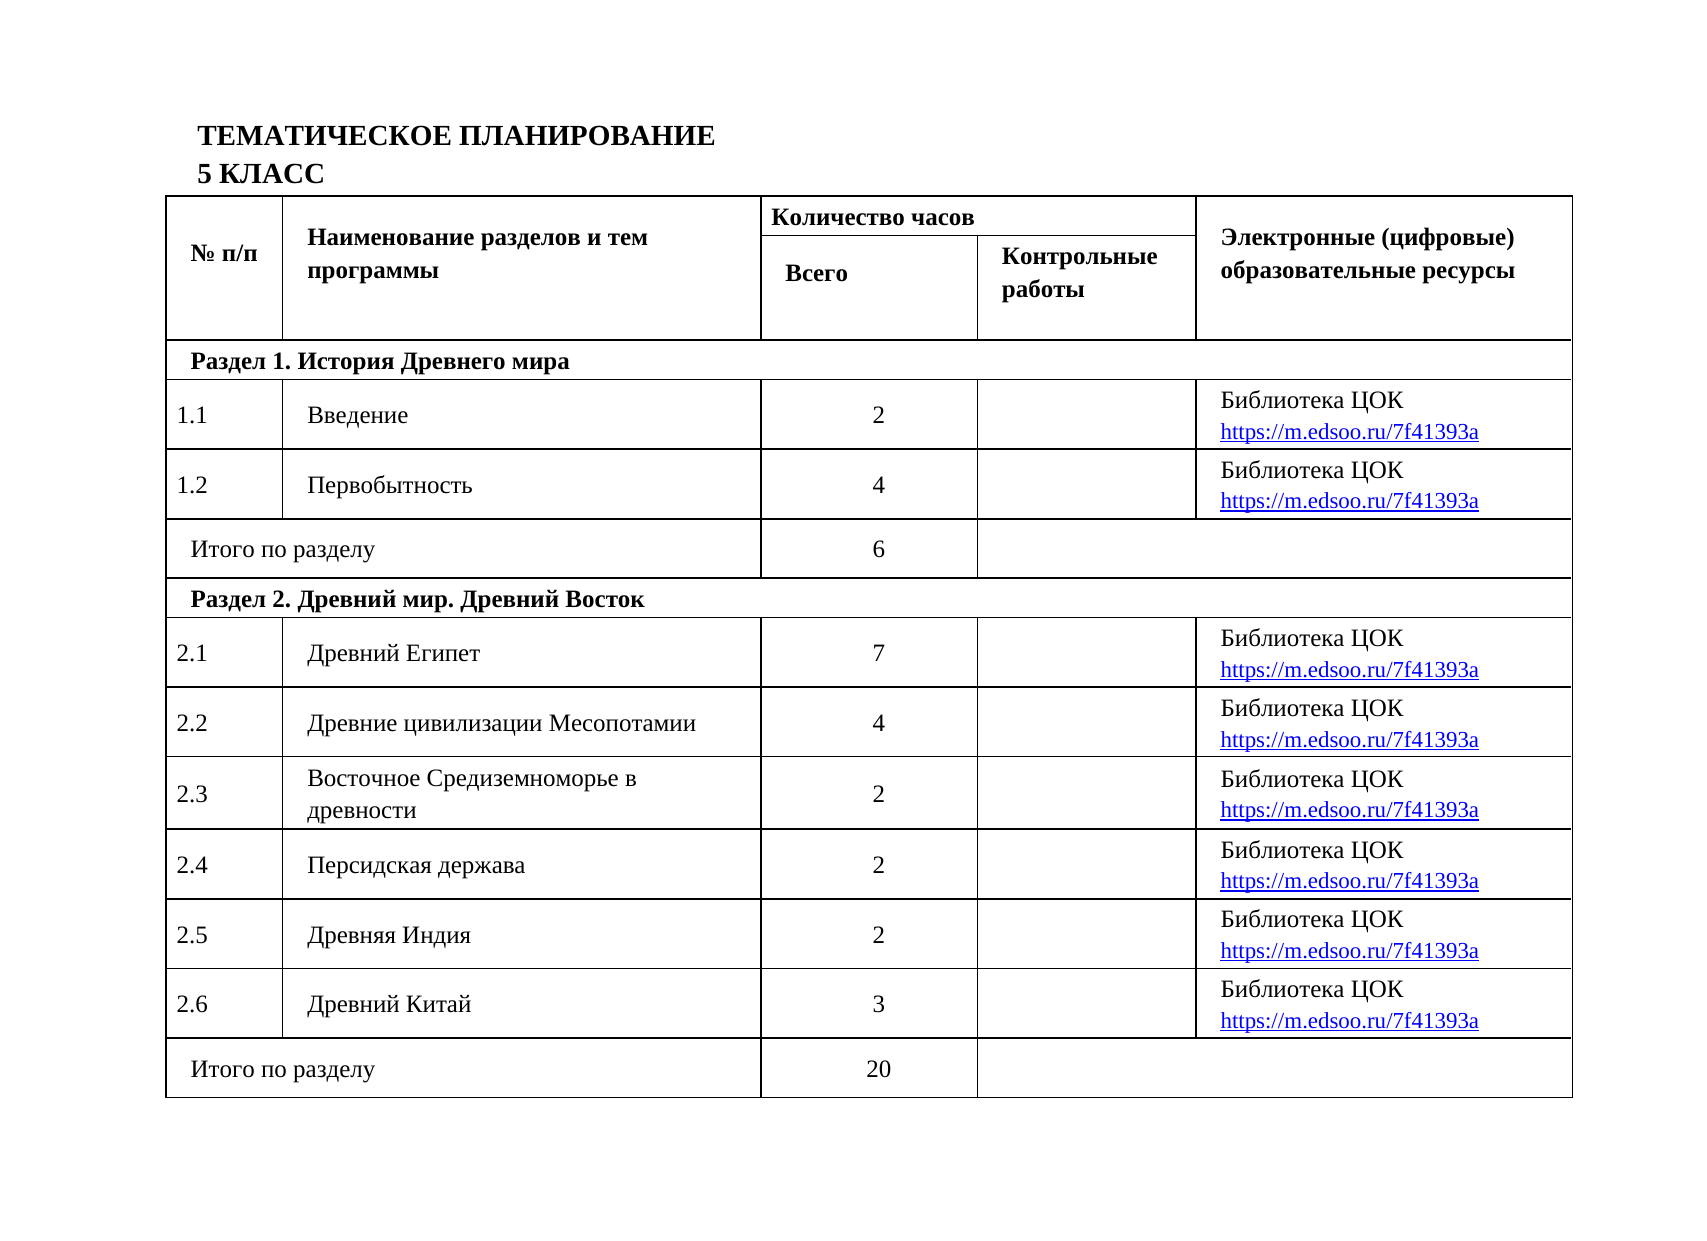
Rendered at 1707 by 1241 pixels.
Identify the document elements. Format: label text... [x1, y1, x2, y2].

table_cell Итого по разделу [167, 520, 760, 577]
table_cell 2 [762, 757, 977, 828]
table_cell 6 [762, 520, 977, 577]
table_cell Первобытность [283, 450, 760, 518]
table_cell [978, 518, 1572, 577]
table_cell Персидская держава [283, 830, 760, 898]
table_cell 4 [762, 688, 977, 756]
table_cell [978, 900, 1195, 967]
table_cell [978, 618, 1195, 686]
table_cell Древняя Индия [283, 900, 760, 967]
table_cell 2.4 [167, 830, 282, 898]
table_cell 4 [762, 450, 977, 518]
table_cell [978, 450, 1195, 518]
table_cell Итого по разделу [167, 1039, 760, 1096]
table_cell 2.5 [167, 900, 282, 967]
table_cell Библиотека ЦОК https://m.edsoo.ru/7f41393a [1197, 379, 1572, 448]
table_cell Введение [283, 380, 760, 448]
table_cell 2.3 [167, 757, 282, 828]
table_cell Контрольные работы [978, 236, 1195, 339]
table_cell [1197, 828, 1572, 898]
text 5 КЛАСС [190, 157, 1618, 190]
table_cell Восточное Средиземноморье в древности [283, 757, 760, 828]
table_header № п/п [167, 197, 282, 339]
table_header Наименование разделов и тем программы [283, 197, 760, 339]
table_cell Древний Китай [283, 969, 760, 1037]
table_cell [978, 380, 1195, 448]
table_cell 1.2 [167, 450, 282, 518]
table_cell [978, 757, 1195, 828]
table_cell 2 [762, 830, 977, 898]
table_cell 7 [762, 618, 977, 686]
table_cell 2.6 [167, 969, 282, 1037]
table_cell Библиотека ЦОК https://m.edsoo.ru/7f41393a [1197, 686, 1572, 756]
table_header Количество часов [762, 197, 1195, 234]
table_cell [1197, 898, 1572, 967]
table_cell Библиотека ЦОК https://m.edsoo.ru/7f41393a [1197, 617, 1572, 686]
table_cell 3 [762, 969, 977, 1037]
table_cell [978, 830, 1195, 898]
table_cell 2 [762, 380, 977, 448]
table_cell 1.1 [167, 380, 282, 448]
table_cell Раздел 1. История Древнего мира [167, 339, 1572, 379]
table_cell 2 [762, 900, 977, 967]
table_cell 2.2 [167, 688, 282, 756]
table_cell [1197, 968, 1572, 1037]
table_cell Раздел 2. Древний мир. Древний Восток [167, 577, 1572, 617]
table_cell Древние цивилизации Месопотамии [283, 688, 760, 756]
table_cell Библиотека ЦОК https://m.edsoo.ru/7f41393a [1197, 756, 1572, 828]
table_cell [978, 969, 1195, 1037]
text ТЕМАТИЧЕСКОЕ ПЛАНИРОВАНИЕ [190, 118, 1618, 152]
table_cell [978, 1037, 1572, 1096]
table_cell 20 [762, 1039, 977, 1096]
table_cell Древний Египет [283, 618, 760, 686]
table_cell Библиотека ЦОК https://m.edsoo.ru/7f41393a [1197, 448, 1572, 518]
table_header Электронные (цифровые) образовательные ресурсы [1197, 197, 1572, 339]
table_cell 2.1 [167, 618, 282, 686]
table_cell [978, 688, 1195, 756]
table_cell Всего [762, 236, 977, 339]
